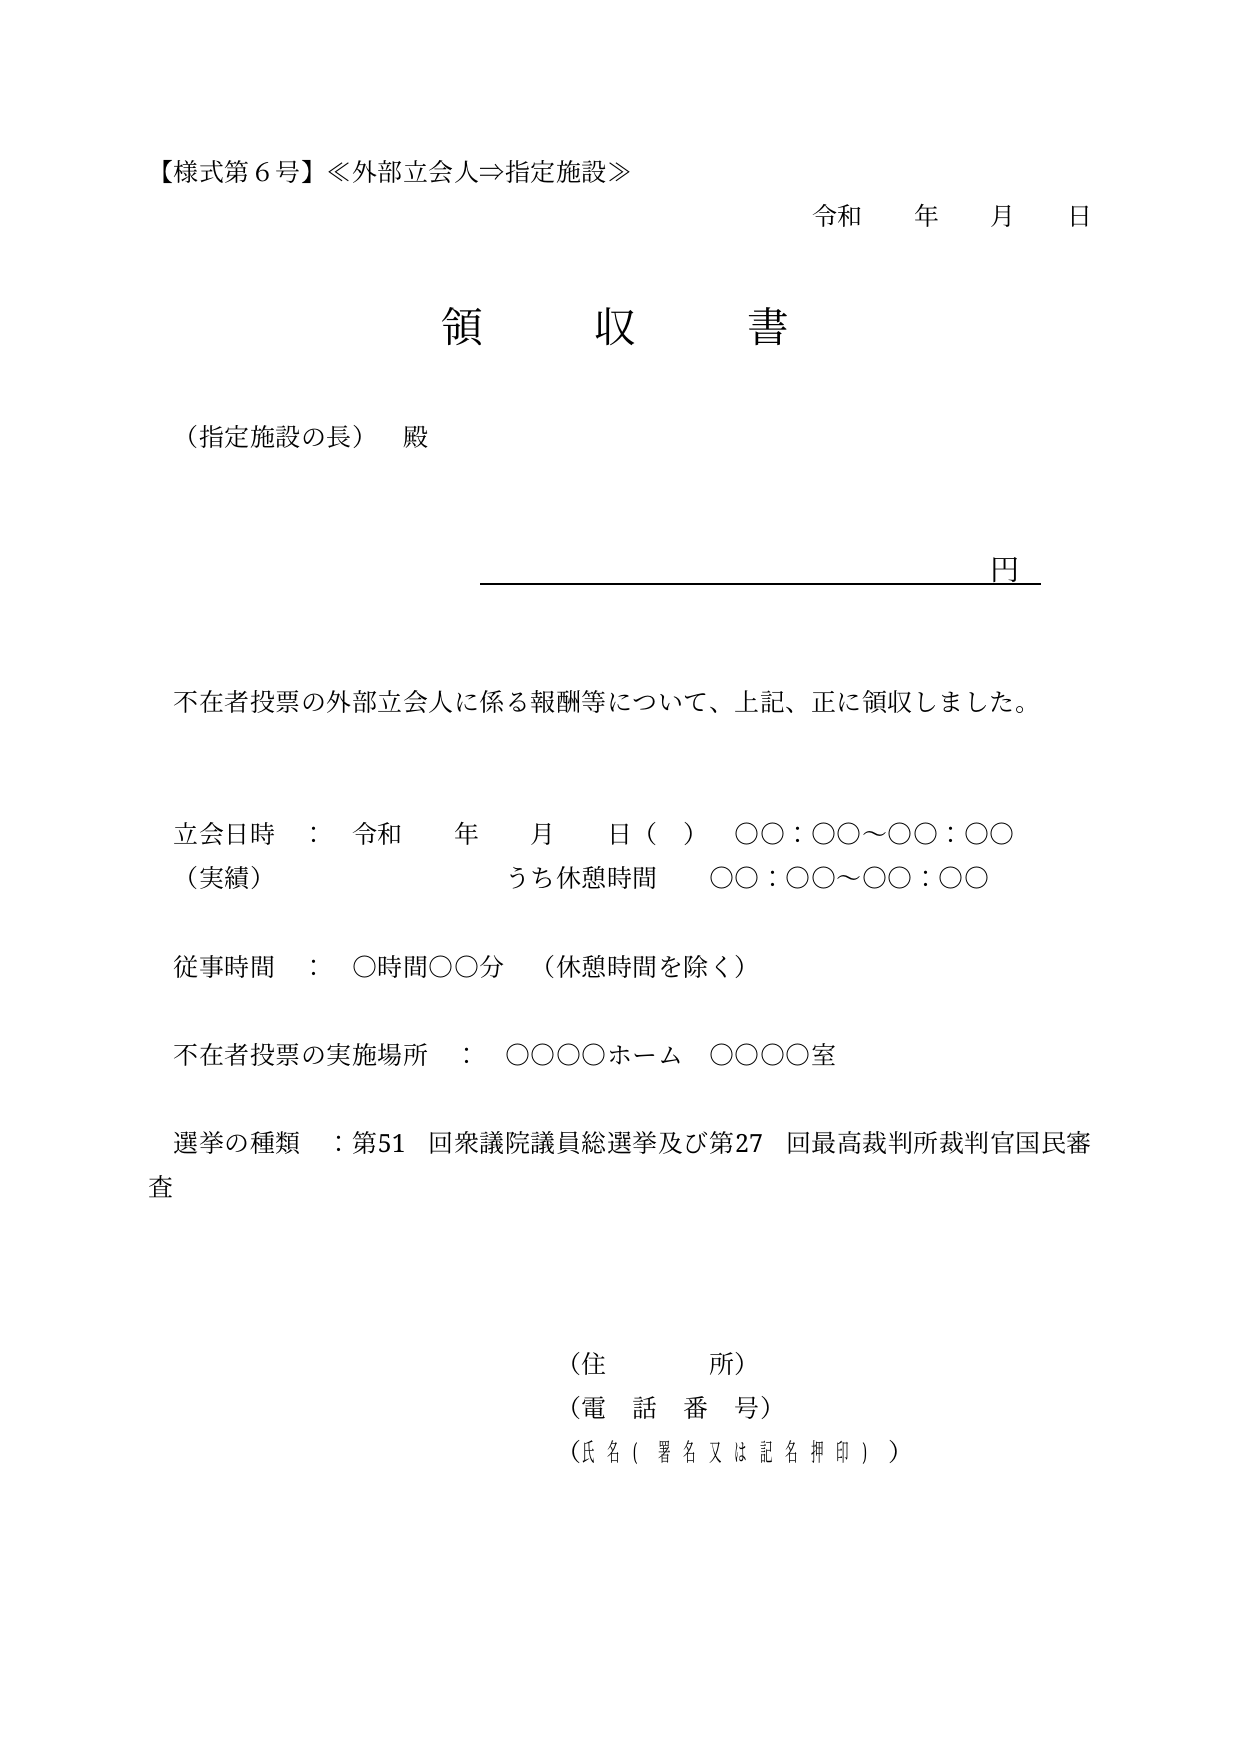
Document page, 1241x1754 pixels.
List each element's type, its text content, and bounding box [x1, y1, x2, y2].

text （氏名(署名又は記名押印)） [148, 1429, 1092, 1473]
text （実績） うち休憩時間 ○○：○○～○○：○○ [148, 855, 1092, 899]
text （住 所） [148, 1341, 1092, 1385]
text 円 [148, 546, 1092, 590]
text 不在者投票の外部立会人に係る報酬等について、上記、正に領収しました。 [148, 678, 1092, 722]
text 【様式第６号】≪外部立会人⇒指定施設≫ [148, 148, 1058, 192]
text 不在者投票の実施場所 ： ○○○○ホーム ○○○○室 [148, 1032, 1092, 1076]
text 立会日時 ： 令和 年 月 日（ ） ○○：○○～○○：○○ [148, 811, 1092, 855]
text 領 収 書 [148, 281, 1092, 369]
text （指定施設の長） 殿 [148, 413, 1092, 457]
text （電 話 番 号） [148, 1385, 1092, 1429]
text 令和 年 月 日 [148, 192, 1092, 237]
text 選挙の種類 ：第51回衆議院議員総選挙及び第27回最高裁判所裁判官国民審査 [148, 1120, 1092, 1208]
text 従事時間 ： ○時間○○分 （休憩時間を除く） [148, 943, 1092, 987]
